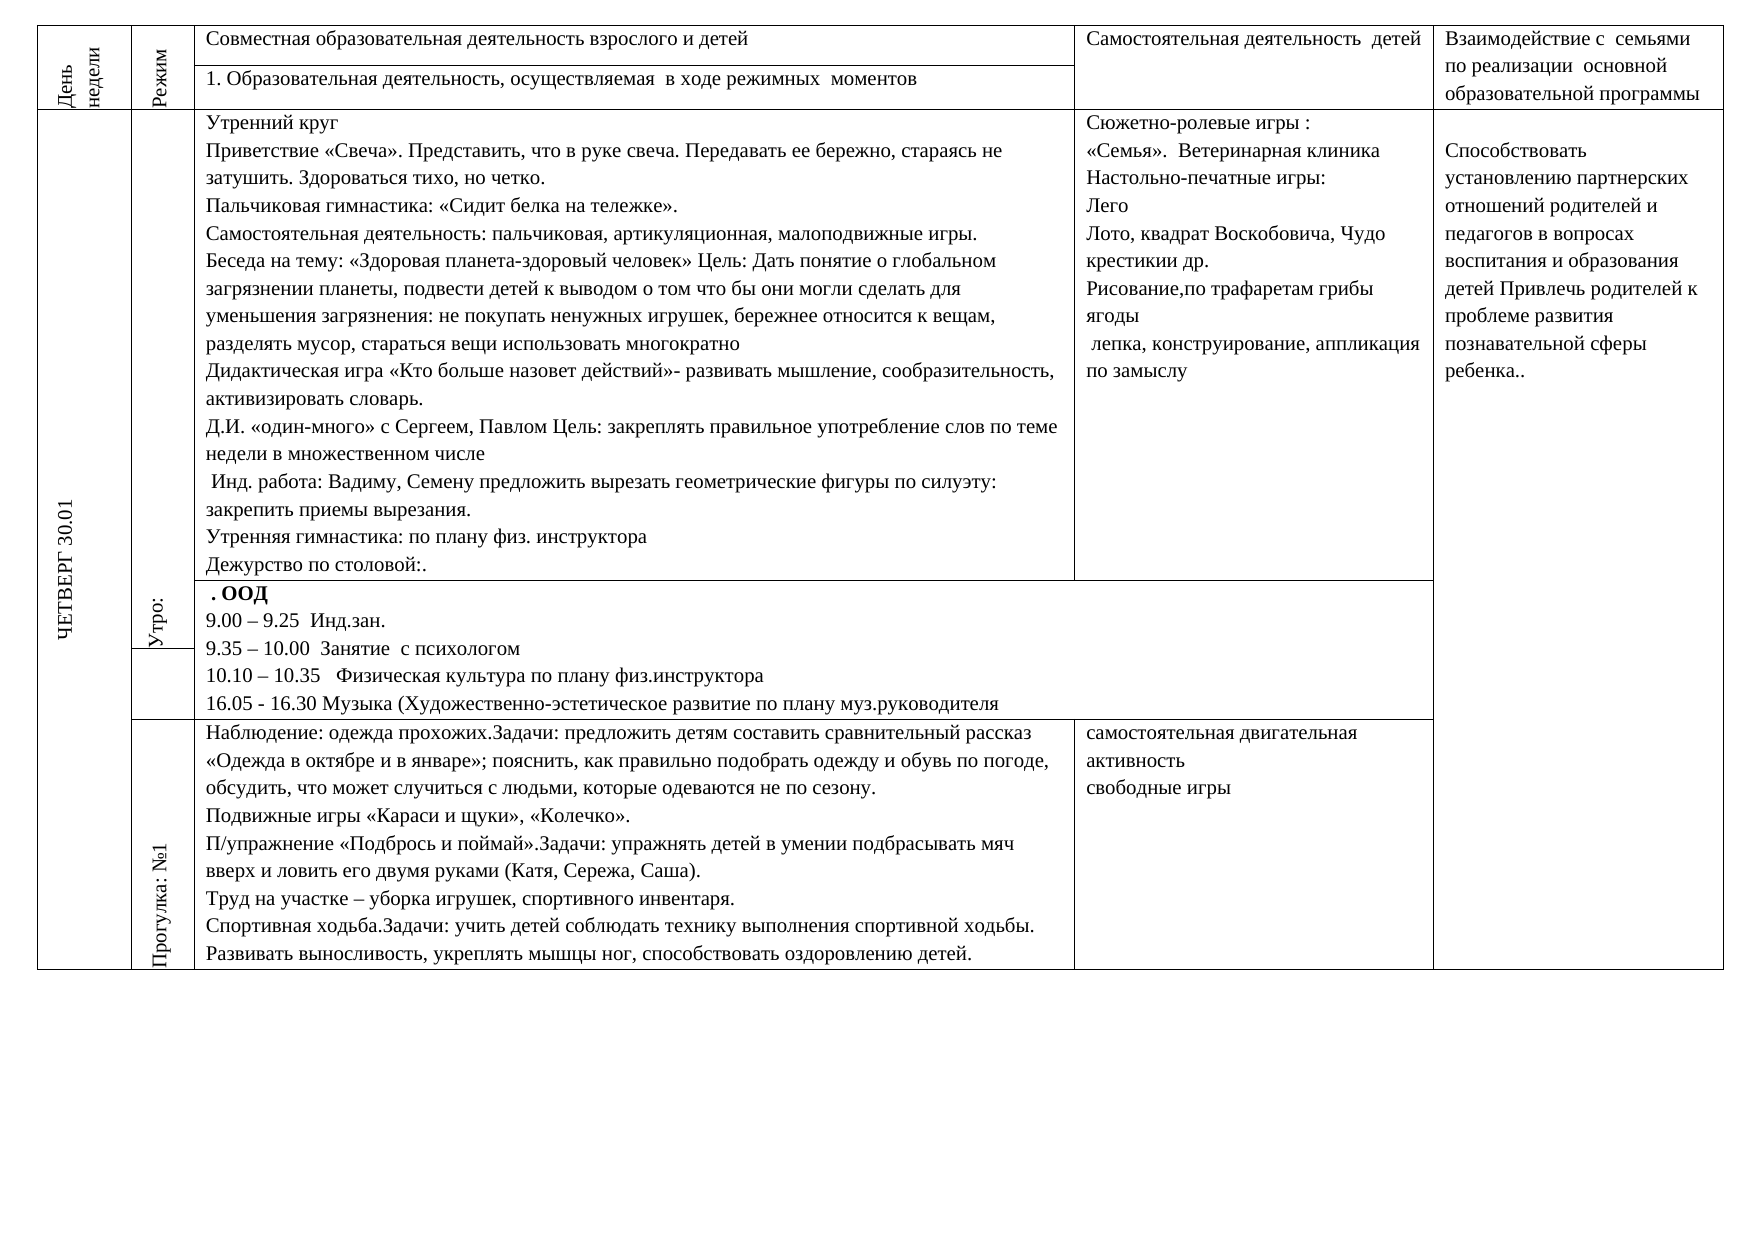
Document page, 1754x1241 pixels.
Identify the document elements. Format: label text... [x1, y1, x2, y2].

table_cell Прогулка: №1 [132, 720, 194, 969]
table_cell [132, 649, 194, 719]
table_header Режим [132, 26, 194, 109]
table_cell Утро: [132, 110, 194, 648]
table_cell Утренний круг Приветствие «Свеча». Представить, что в руке свеча. Передавать ее бережно, стараясь не затушить. Здороваться тихо, но четко. Пальчиковая гимнастика: «Сидит белка на тележке». Самостоятельная деятельность: пальчиковая, артикуляционная, малоподвижные игры. Беседа на тему: «Здоровая планета-здоровый человек» Цель: Дать понятие о глобальном загрязнении планеты, подвести детей к выводом о том что бы они могли сделать для уменьшения загрязнения: не покупать ненужных игрушек, бережнее относится к вещам, разделять мусор, стараться вещи использовать многократно Дидактическая игра «Кто больше назовет действий»- развивать мышление, сообразительность, активизировать словарь. Д.И. «один-много» с Сергеем, Павлом Цель: закреплять правильное употребление слов по теме недели в множественном числе Инд. работа: Вадиму, Семену предложить вырезать геометрические фигуры по силуэту: закрепить приемы вырезания. Утренняя гимнастика: по плану физ. инструктора Дежурство по столовой:. [195, 110, 1074, 579]
table_header Совместная образовательная деятельность взрослого и детей [195, 26, 1074, 65]
table_cell ЧЕТВЕРГ 30.01 [38, 110, 131, 969]
table_header День недели [38, 26, 131, 109]
table_cell Способствовать установлению партнерских отношений родителей и педагогов в вопросах воспитания и образования детей Привлечь родителей к проблеме развития познавательной сферы ребенка.. [1434, 110, 1723, 969]
table_cell Сюжетно-ролевые игры : «Семья». Ветеринарная клиника Настольно-печатные игры: Лего Лото, квадрат Воскобовича, Чудо крестикии др. Рисование,по трафаретам грибы ягоды лепка, конструирование, аппликация по замыслу [1075, 110, 1433, 579]
table_header Самостоятельная деятельность детей [1075, 26, 1433, 109]
table_cell . ООД 9.00 – 9.25 Инд.зан. 9.35 – 10.00 Занятие с психологом 10.10 – 10.35 Физическая культура по плану физ.инструктора 16.05 - 16.30 Музыка (Художественно-эстетическое развитие по плану муз.руководителя [195, 581, 1433, 719]
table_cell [1075, 720, 1433, 969]
table_header Взаимодействие с семьями по реализации основной образовательной программы [1434, 26, 1723, 109]
table_cell Наблюдение: одежда прохожих.Задачи: предложить детям составить сравнительный рассказ «Одежда в октябре и в январе»; пояснить, как правильно подобрать одежду и обувь по погоде, обсудить, что может случиться с людьми, которые одеваются не по сезону. Подвижные игры «Караси и щуки», «Колечко». П/упражнение «Подбрось и поймай».Задачи: упражнять детей в умении подбрасывать мяч вверх и ловить его двумя руками (Катя, Сережа, Саша). Труд на участке – уборка игрушек, спортивного инвентаря. Спортивная ходьба.Задачи: учить детей соблюдать технику выполнения спортивной ходьбы. Развивать выносливость, укреплять мышцы ног, способствовать оздоровлению детей. [195, 720, 1074, 969]
table_cell 1. Образовательная деятельность, осуществляемая в ходе режимных моментов [195, 66, 1074, 109]
